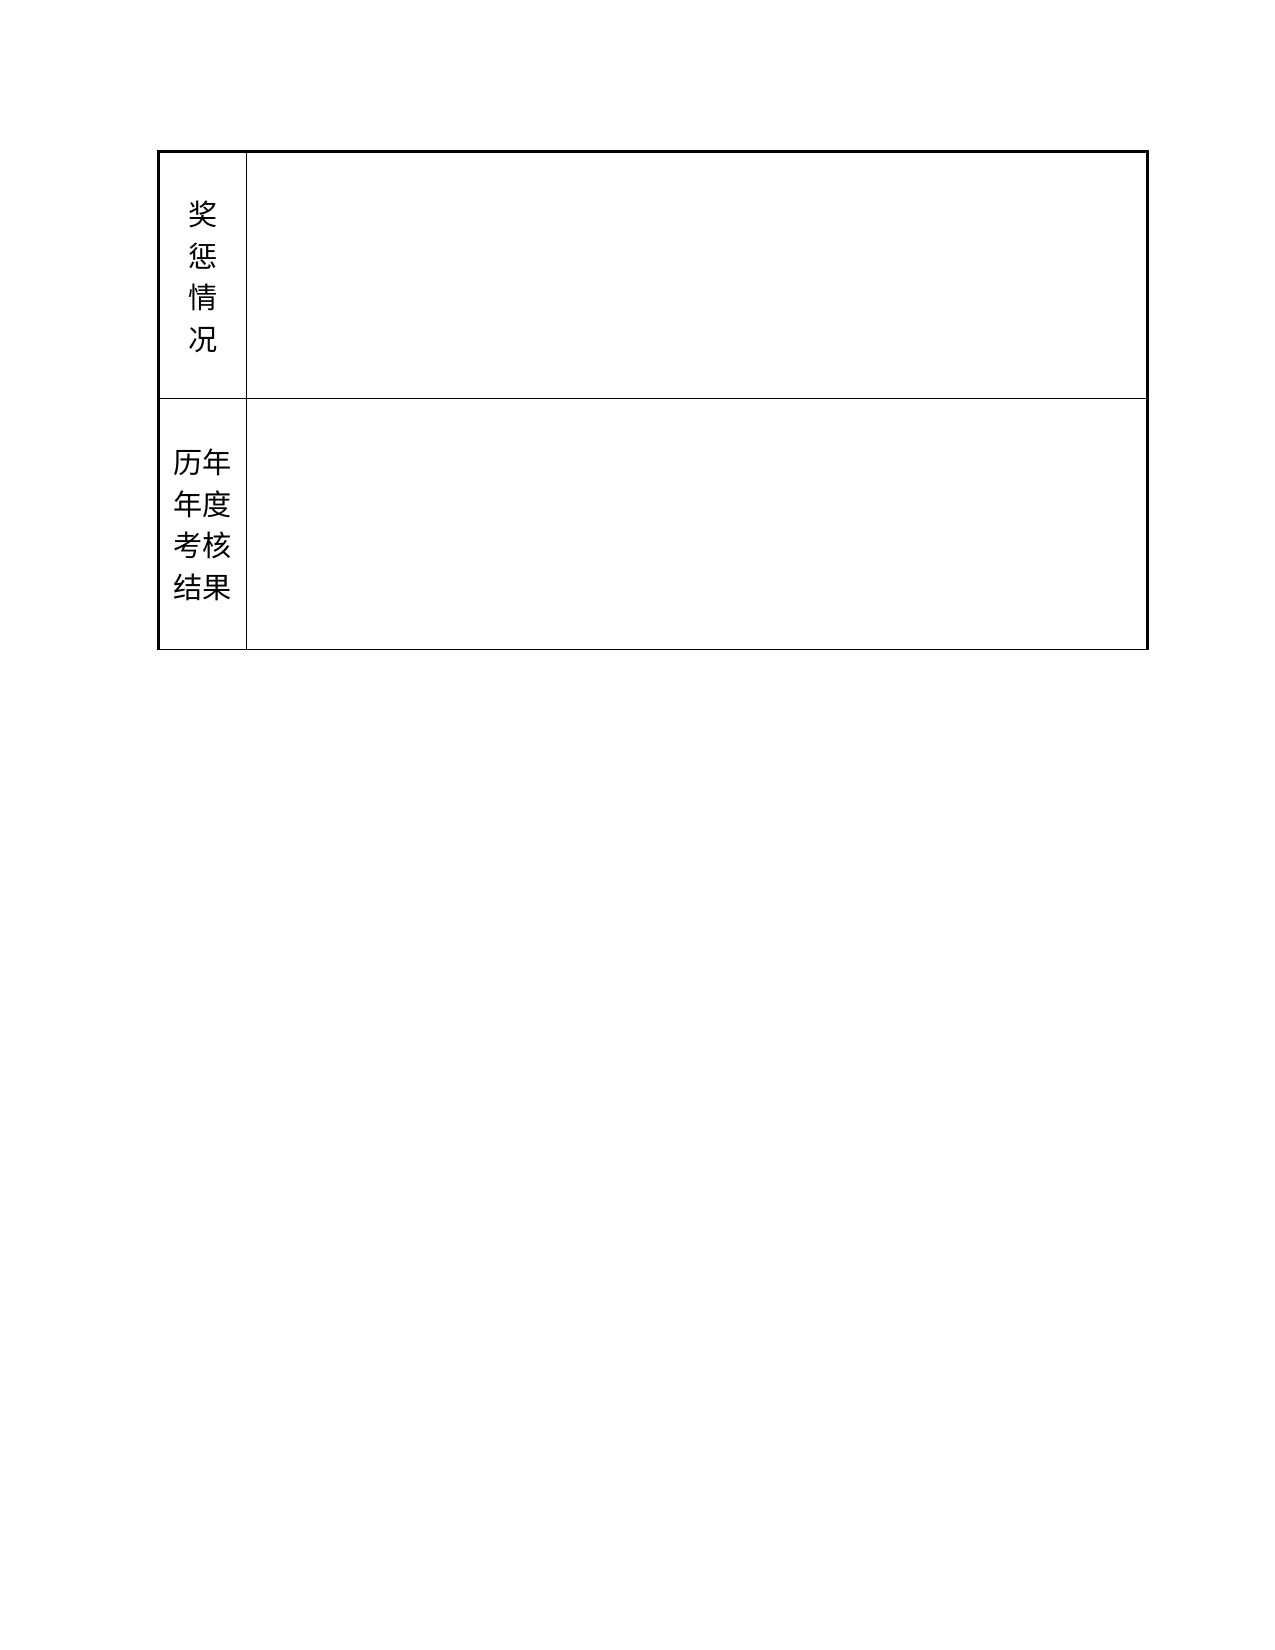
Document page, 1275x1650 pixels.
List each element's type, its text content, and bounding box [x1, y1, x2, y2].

table_cell 奖 惩 情 况 [160, 153, 246, 398]
table_cell [247, 153, 1146, 398]
table_cell [247, 399, 1146, 648]
table_cell 历年年度考核 结果 [160, 399, 246, 648]
